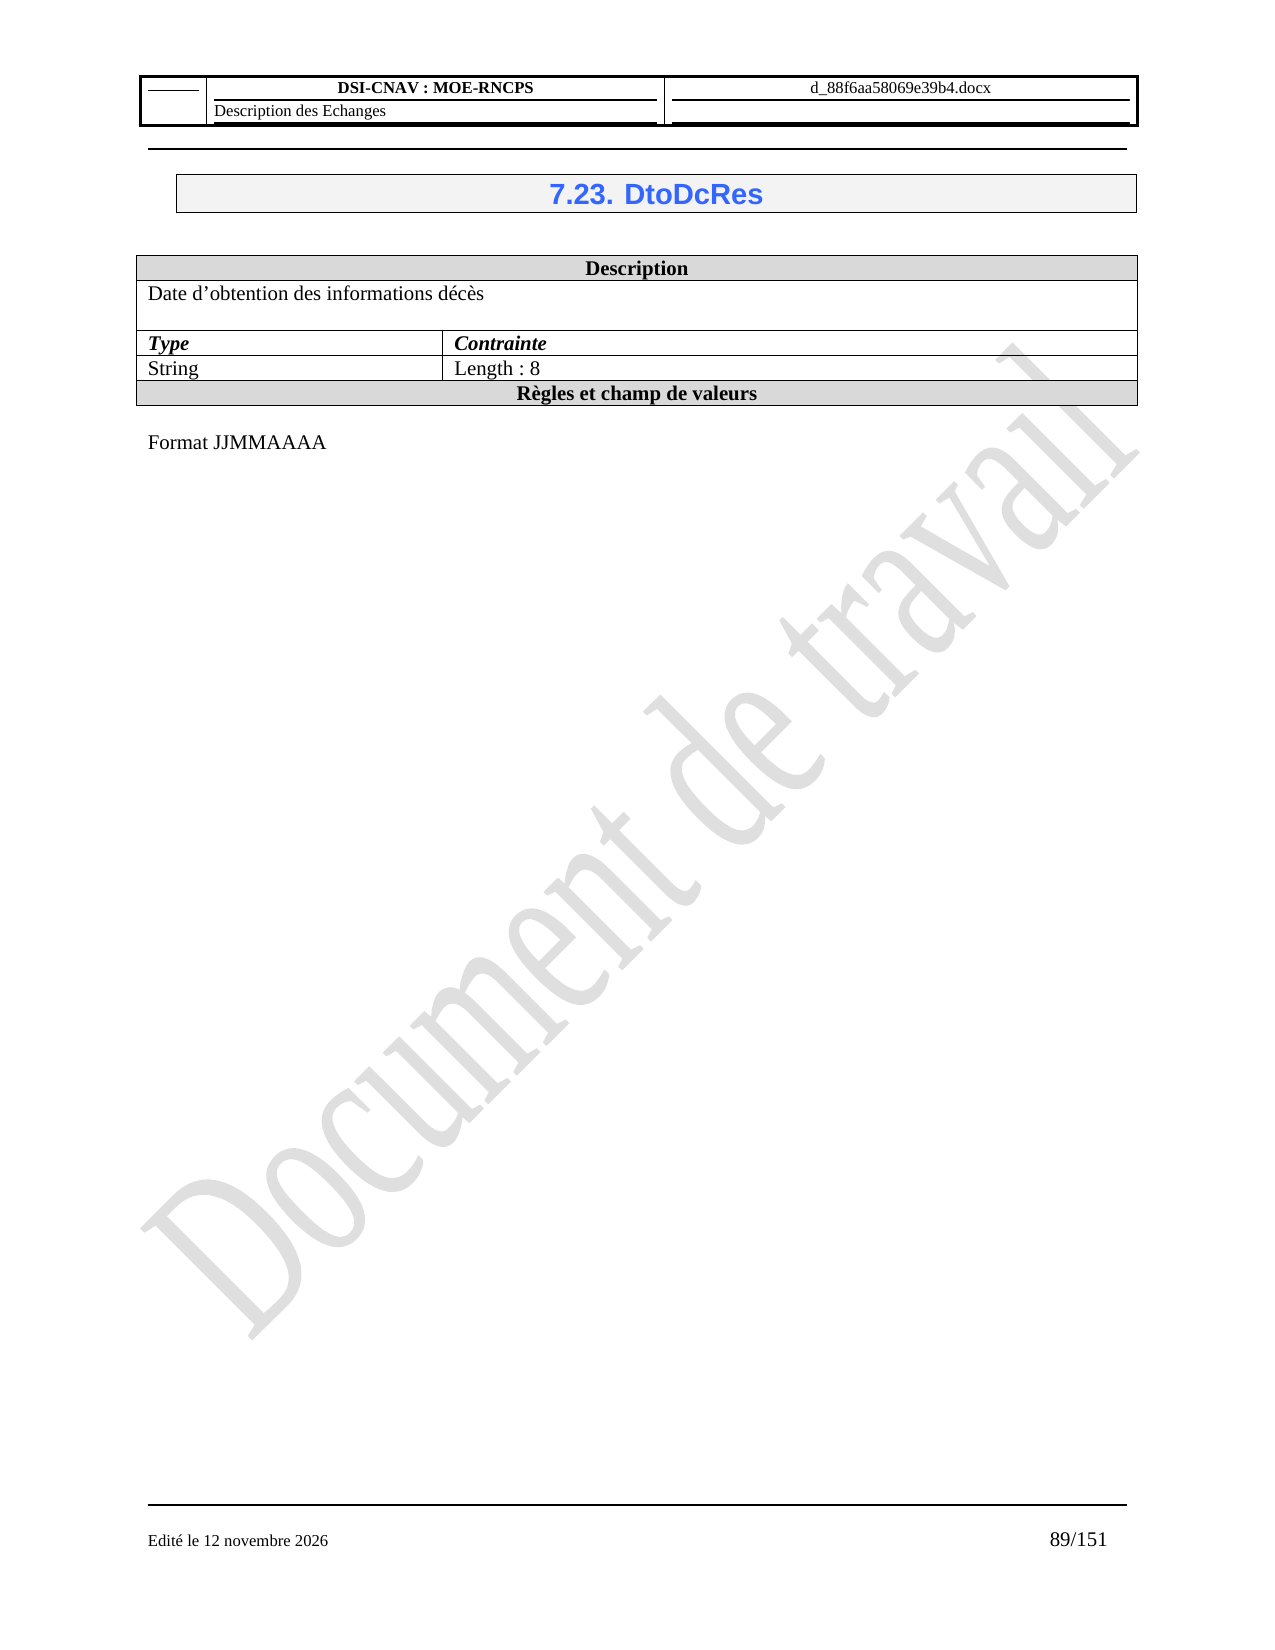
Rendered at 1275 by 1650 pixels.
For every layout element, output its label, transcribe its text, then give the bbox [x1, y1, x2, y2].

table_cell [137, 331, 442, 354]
subtitle DtoDcRes [177, 175, 1136, 212]
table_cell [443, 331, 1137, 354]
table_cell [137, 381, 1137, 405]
text Format JJMMAAAA [148, 430, 1127, 454]
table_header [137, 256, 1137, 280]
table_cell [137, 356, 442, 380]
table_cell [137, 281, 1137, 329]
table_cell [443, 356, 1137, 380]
